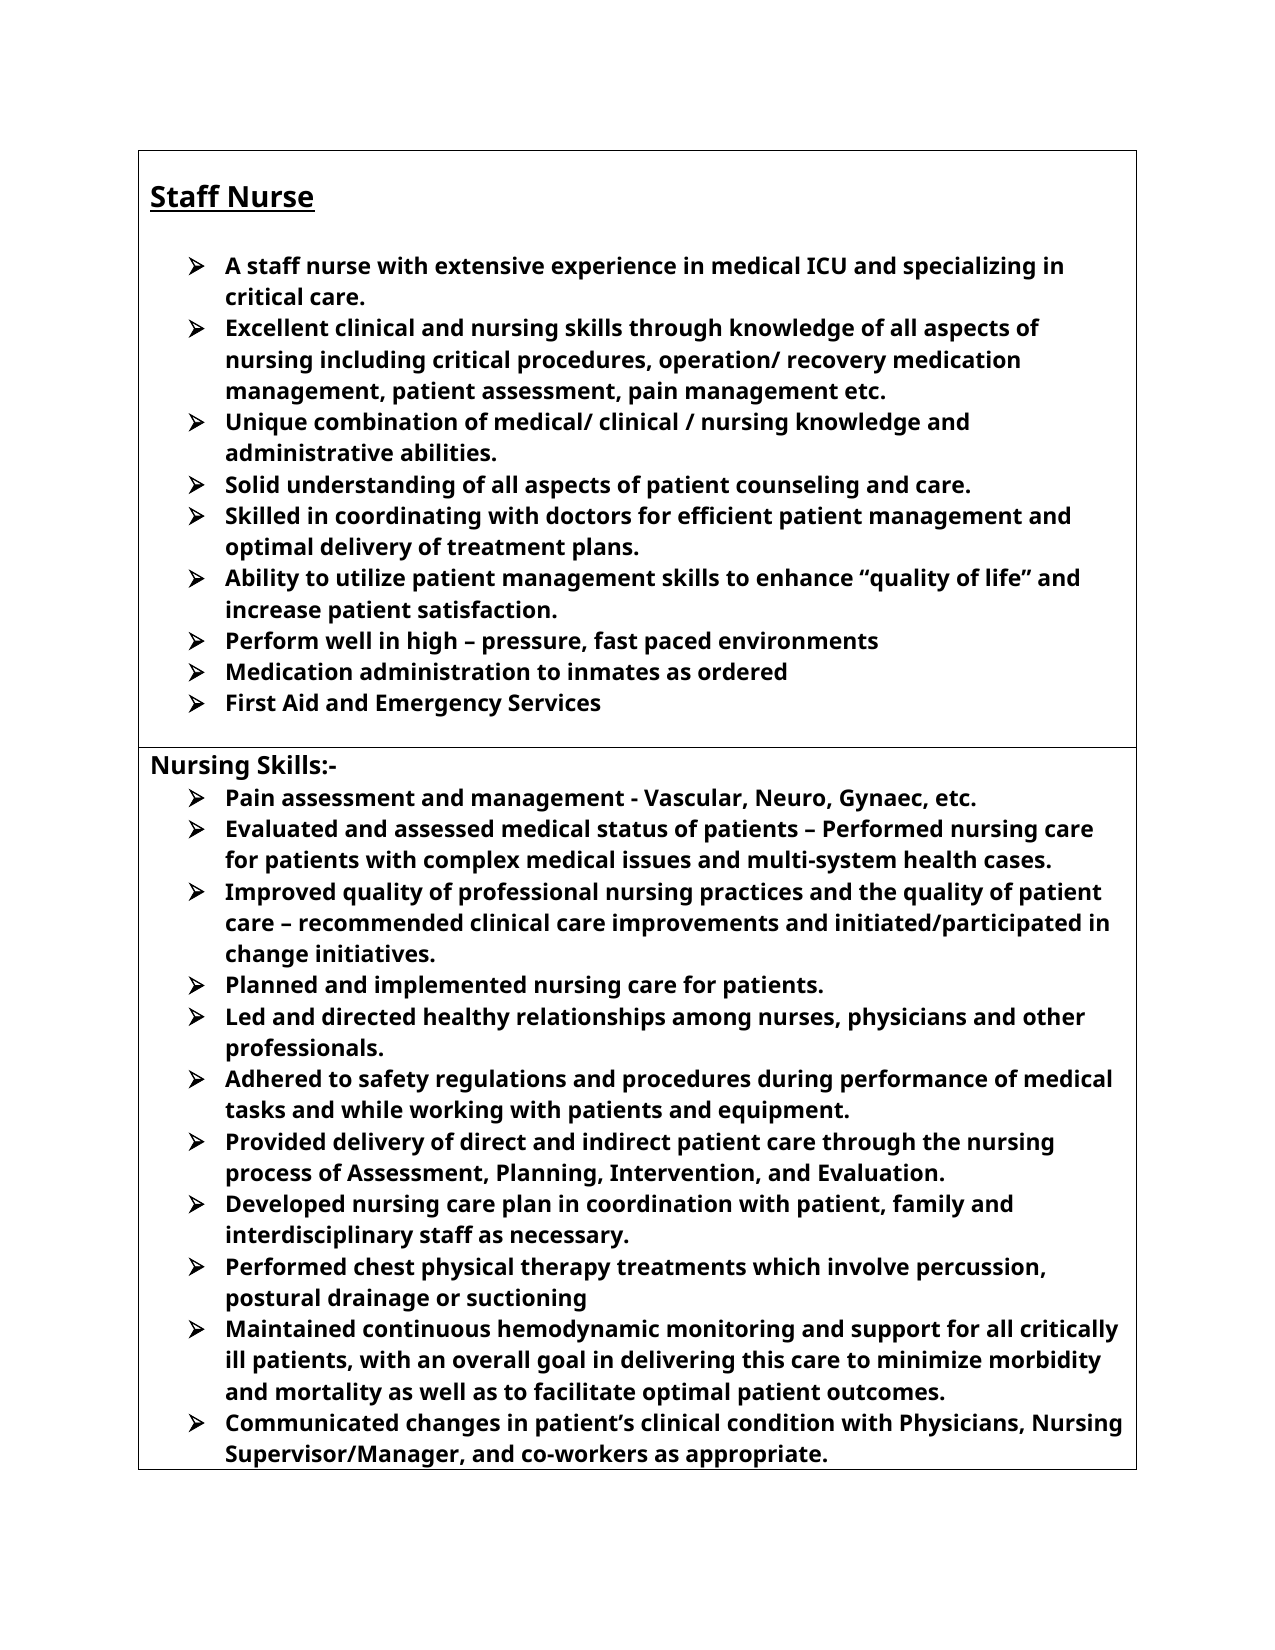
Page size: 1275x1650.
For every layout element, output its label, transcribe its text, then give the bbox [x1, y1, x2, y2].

table_cell Nursing Skills:- Pain assessment and management - Vascular, Neuro, Gynaec, etc. Evaluated and assessed medical status of patients – Performed nursing care for patients with complex medical issues and multi-system health cases. Improved quality of professional nursing practices and the quality of patient care – recommended clinical care improvements and initiated/participated in change initiatives. Planned and implemented nursing care for patients. Led and directed healthy relationships among nurses, physicians and other professionals. Adhered to safety regulations and procedures during performance of medical tasks and while working with patients and equipment. Provided delivery of direct and indirect patient care through the nursing process of Assessment, Planning, Intervention, and Evaluation. Developed nursing care plan in coordination with patient, family and interdisciplinary staff as necessary. Performed chest physical therapy treatments which involve percussion, postural drainage or suctioning Maintained continuous hemodynamic monitoring and support for all critically ill patients, with an overall goal in delivering this care to minimize morbidity and mortality as well as to facilitate optimal patient outcomes. Communicated changes in patient’s clinical condition with Physicians, Nursing Supervisor/Manager, and co-workers as appropriate. [139, 748, 1136, 1469]
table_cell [139, 151, 1136, 747]
